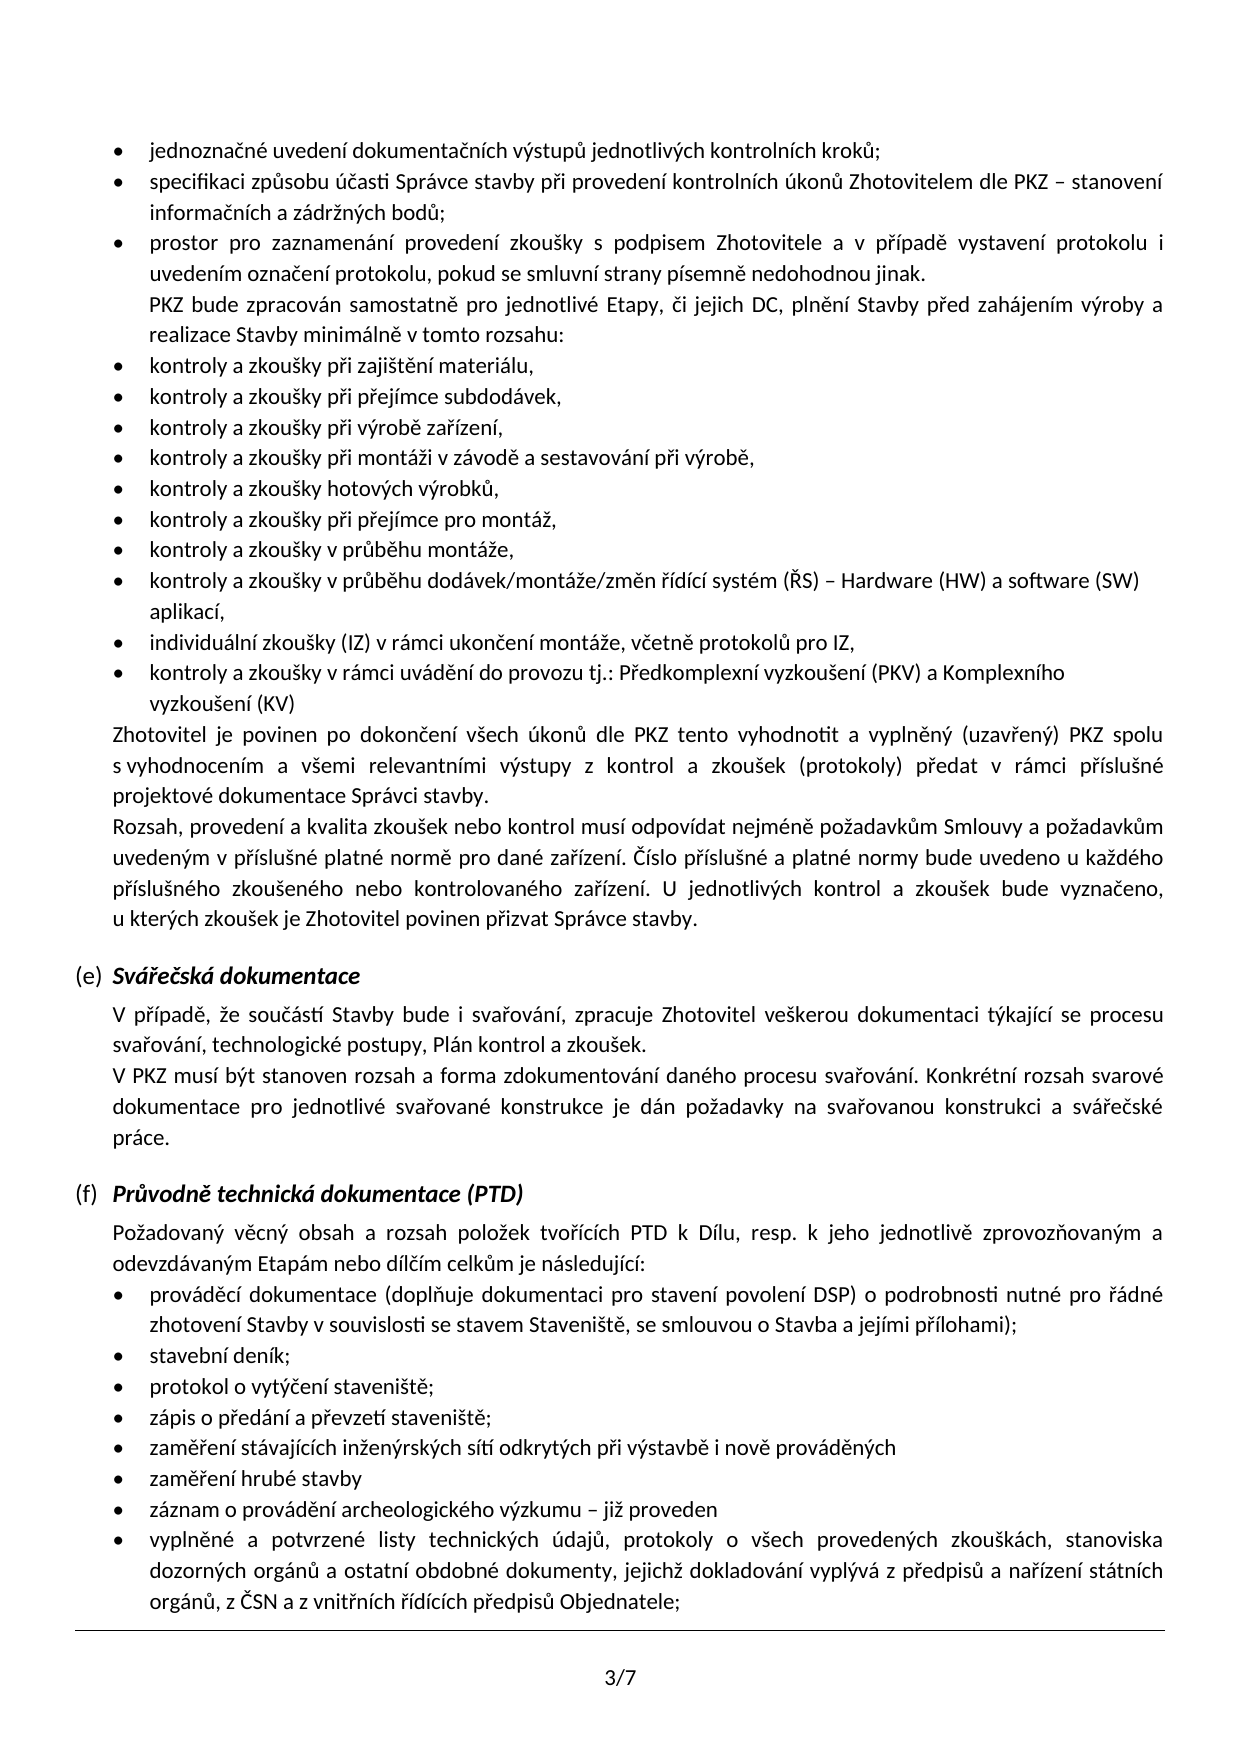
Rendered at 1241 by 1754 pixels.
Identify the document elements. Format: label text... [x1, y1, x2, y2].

list vyplněné a potvrzené listy technických údajů, protokoly o všech provedených zkouškách, stanoviska dozorných orgánů a ostatní obdobné dokumenty, jejichž dokladování vyplývá z předpisů a nařízení státních orgánů, z ČSN a z vnitřních řídících předpisů Objednatele; [112, 1526, 1165, 1615]
list kontroly a zkoušky hotových výrobků, [112, 474, 1165, 502]
text Požadovaný věcný obsah a rozsah položek tvořících PTD k Dílu, resp. k jeho jednotlivě zprovozňovaným a odevzdávaným Etapám nebo dílčím celkům je následující: [112, 1218, 1165, 1277]
list kontroly a zkoušky při zajištění materiálu, [112, 351, 1165, 379]
text V případě, že součástí Stavby bude i svařování, zpracuje Zhotovitel veškerou dokumentaci týkající se procesu svařování, technologické postupy, Plán kontrol a zkoušek. [112, 1000, 1165, 1059]
text Rozsah, provedení a kvalita zkoušek nebo kontrol musí odpovídat nejméně požadavkům Smlouvy a požadavkům uvedeným v příslušné platné normě pro dané zařízení. Číslo příslušné a platné normy bude uvedeno u každého příslušného zkoušeného nebo kontrolovaného zařízení. U jednotlivých kontrol a zkoušek bude vyznačeno, u kterých zkoušek je Zhotovitel povinen přizvat Správce stavby. [112, 812, 1165, 932]
subtitle Svářečská dokumentace [75, 960, 1165, 991]
list kontroly a zkoušky při výrobě zařízení, [112, 413, 1165, 441]
list kontroly a zkoušky při montáži v závodě a sestavování při výrobě, [112, 443, 1165, 471]
list kontroly a zkoušky při přejímce subdodávek, [112, 382, 1165, 410]
list specifikaci způsobu účasti Správce stavby při provedení kontrolních úkonů Zhotovitelem dle PKZ – stanovení informačních a zádržných bodů; [112, 167, 1165, 226]
list záznam o provádění archeologického výzkumu – již proveden [112, 1495, 1165, 1523]
text Zhotovitel je povinen po dokončení všech úkonů dle PKZ tento vyhodnotit a vyplněný (uzavřený) PKZ spolu s vyhodnocením a všemi relevantními výstupy z kontrol a zkoušek (protokoly) předat v rámci příslušné projektové dokumentace Správci stavby. [112, 720, 1165, 809]
text PKZ bude zpracován samostatně pro jednotlivé Etapy, či jejich DC, plnění Stavby před zahájením výroby a realizace Stavby minimálně v tomto rozsahu: [149, 290, 1165, 348]
list prováděcí dokumentace (doplňuje dokumentaci pro stavení povolení DSP) o podrobnosti nutné pro řádné zhotovení Stavby v souvislosti se stavem Staveniště, se smlouvou o Stavba a jejími přílohami); [112, 1280, 1165, 1338]
list zaměření hrubé stavby [112, 1464, 1165, 1492]
list zápis o předání a převzetí staveniště; [112, 1403, 1165, 1431]
list stavební deník; [112, 1341, 1165, 1369]
list kontroly a zkoušky v průběhu montáže, [112, 536, 1165, 564]
list kontroly a zkoušky v průběhu dodávek/montáže/změn řídící systém (ŘS) – Hardware (HW) a software (SW) aplikací, [112, 566, 1165, 625]
list zaměření stávajících inženýrských sítí odkrytých při výstavbě i nově prováděných [112, 1433, 1165, 1461]
list jednoznačné uvedení dokumentačních výstupů jednotlivých kontrolních kroků; [112, 136, 1165, 164]
list prostor pro zaznamenání provedení zkoušky s podpisem Zhotovitele a v případě vystavení protokolu i uvedením označení protokolu, pokud se smluvní strany písemně nedohodnou jinak. [112, 228, 1165, 287]
subtitle Průvodně technická dokumentace (PTD) [75, 1178, 1165, 1209]
text V PKZ musí být stanoven rozsah a forma zdokumentování daného procesu svařování. Konkrétní rozsah svarové dokumentace pro jednotlivé svařované konstrukce je dán požadavky na svařovanou konstrukci a svářečské práce. [112, 1061, 1165, 1151]
list kontroly a zkoušky při přejímce pro montáž, [112, 505, 1165, 533]
list individuální zkoušky (IZ) v rámci ukončení montáže, včetně protokolů pro IZ, [112, 628, 1165, 656]
list kontroly a zkoušky v rámci uvádění do provozu tj.: Předkomplexní vyzkoušení (PKV) a Komplexního vyzkoušení (KV) [112, 658, 1165, 717]
list protokol o vytýčení staveniště; [112, 1372, 1165, 1400]
